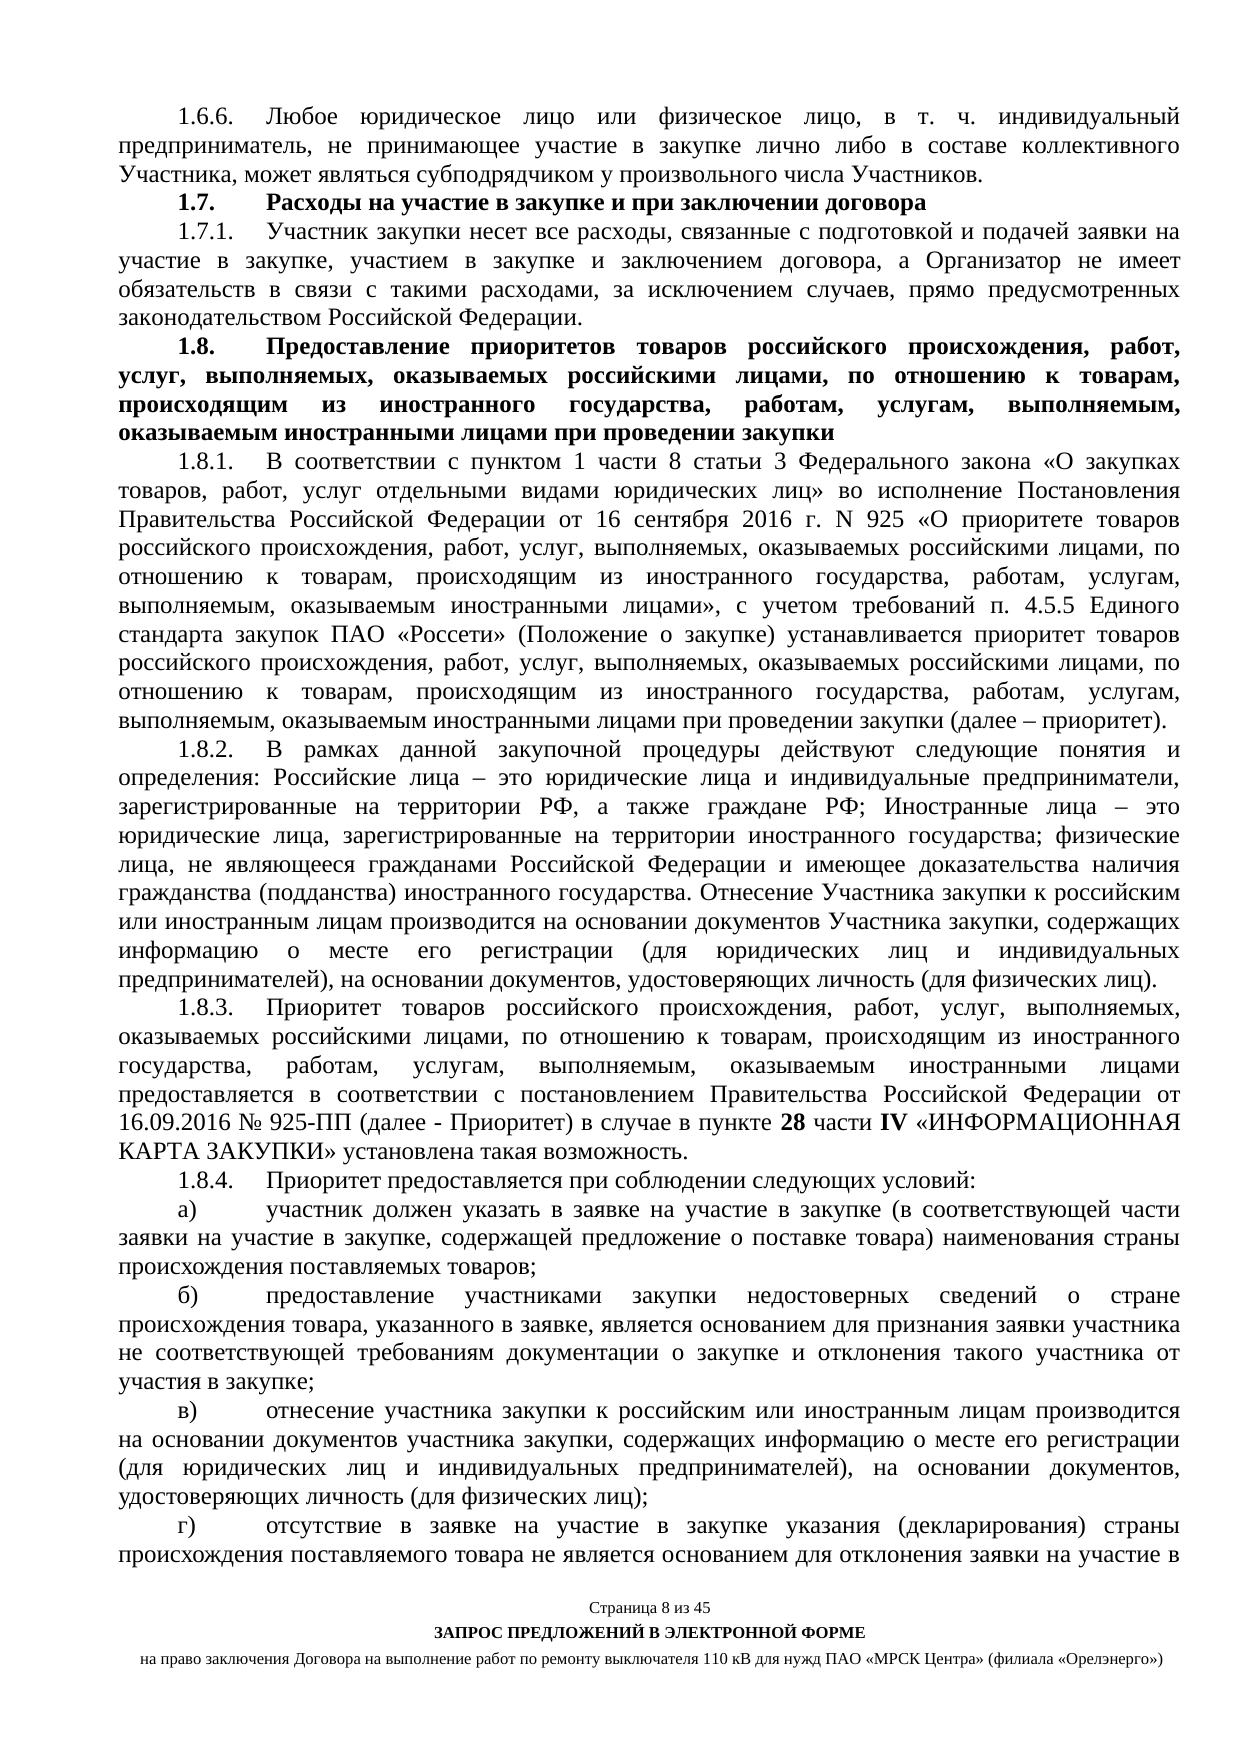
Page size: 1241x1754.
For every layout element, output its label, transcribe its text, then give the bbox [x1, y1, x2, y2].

list участник должен указать в заявке на участие в закупке (в соответствующей части заявки на участие в закупке, содержащей предложение о поставке товара) наименования страны происхождения поставляемых товаров; [118, 1194, 1181, 1280]
list отнесение участника закупки к российским или иностранным лицам производится на основании документов участника закупки, содержащих информацию о месте его регистрации (для юридических лиц и индивидуальных предпринимателей), на основании документов, удостоверяющих личность (для физических лиц); [118, 1395, 1181, 1510]
list предоставление участниками закупки недостоверных сведений о стране происхождения товара, указанного в заявке, является основанием для признания заявки участника не соответствующей требованиям документации о закупке и отклонения такого участника от участия в закупке; [118, 1280, 1181, 1395]
subtitle В соответствии с пунктом 1 части 8 статьи 3 Федерального закона «О закупках товаров, работ, услуг отдельными видами юридических лиц» во исполнение Постановления Правительства Российской Федерации от 16 сентября 2016 г. N 925 «О приоритете товаров российского происхождения, работ, услуг, выполняемых, оказываемых российскими лицами, по отношению к товарам, происходящим из иностранного государства, работам, услугам, выполняемым, оказываемым иностранными лицами», с учетом требований п. 4.5.5 Единого стандарта закупок ПАО «Россети» (Положение о закупке) устанавливается приоритет товаров российского происхождения, работ, услуг, выполняемых, оказываемых российскими лицами, по отношению к товарам, происходящим из иностранного государства, работам, услугам, выполняемым, оказываемым иностранными лицами при проведении закупки (далее – приоритет). [118, 446, 1181, 734]
subtitle В рамках данной закупочной процедуры действуют следующие понятия и определения: Российские лица – это юридические лица и индивидуальные предприниматели, зарегистрированные на территории РФ, а также граждане РФ; Иностранные лица – это юридические лица, зарегистрированные на территории иностранного государства; физические лица, не являющееся гражданами Российской Федерации и имеющее доказательства наличия гражданства (подданства) иностранного государства. Отнесение Участника закупки к российским или иностранным лицам производится на основании документов Участника закупки, содержащих информацию о месте его регистрации (для юридических лиц и индивидуальных предпринимателей), на основании документов, удостоверяющих личность (для физических лиц). [118, 734, 1181, 992]
subtitle Приоритет предоставляется при соблюдении следующих условий: [118, 1165, 1181, 1194]
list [118, 1510, 1181, 1567]
subtitle Расходы на участие в закупке и при заключении договора [118, 187, 1181, 216]
subtitle Предоставление приоритетов товаров российского происхождения, работ, услуг, выполняемых, оказываемых российскими лицами, по отношению к товарам, происходящим из иностранного государства, работам, услугам, выполняемым, оказываемым иностранными лицами при проведении закупки [118, 331, 1181, 446]
subtitle Приоритет товаров российского происхождения, работ, услуг, выполняемых, оказываемых российскими лицами, по отношению к товарам, происходящим из иностранного государства, работам, услугам, выполняемым, оказываемым иностранными лицами предоставляется в соответствии с постановлением Правительства Российской Федерации от 16.09.2016 № 925-ПП (далее - Приоритет) в случае в пункте 28 части IV «ИНФОРМАЦИОННАЯ КАРТА ЗАКУПКИ» установлена такая возможность. [118, 992, 1181, 1165]
subtitle Любое юридическое лицо или физическое лицо, в т. ч. индивидуальный предприниматель, не принимающее участие в закупке лично либо в составе коллективного Участника, может являться субподрядчиком у произвольного числа Участников. [118, 101, 1181, 187]
subtitle Участник закупки несет все расходы, связанные с подготовкой и подачей заявки на участие в закупке, участием в закупке и заключением договора, а Организатор не имеет обязательств в связи с такими расходами, за исключением случаев, прямо предусмотренных законодательством Российской Федерации. [118, 216, 1181, 331]
